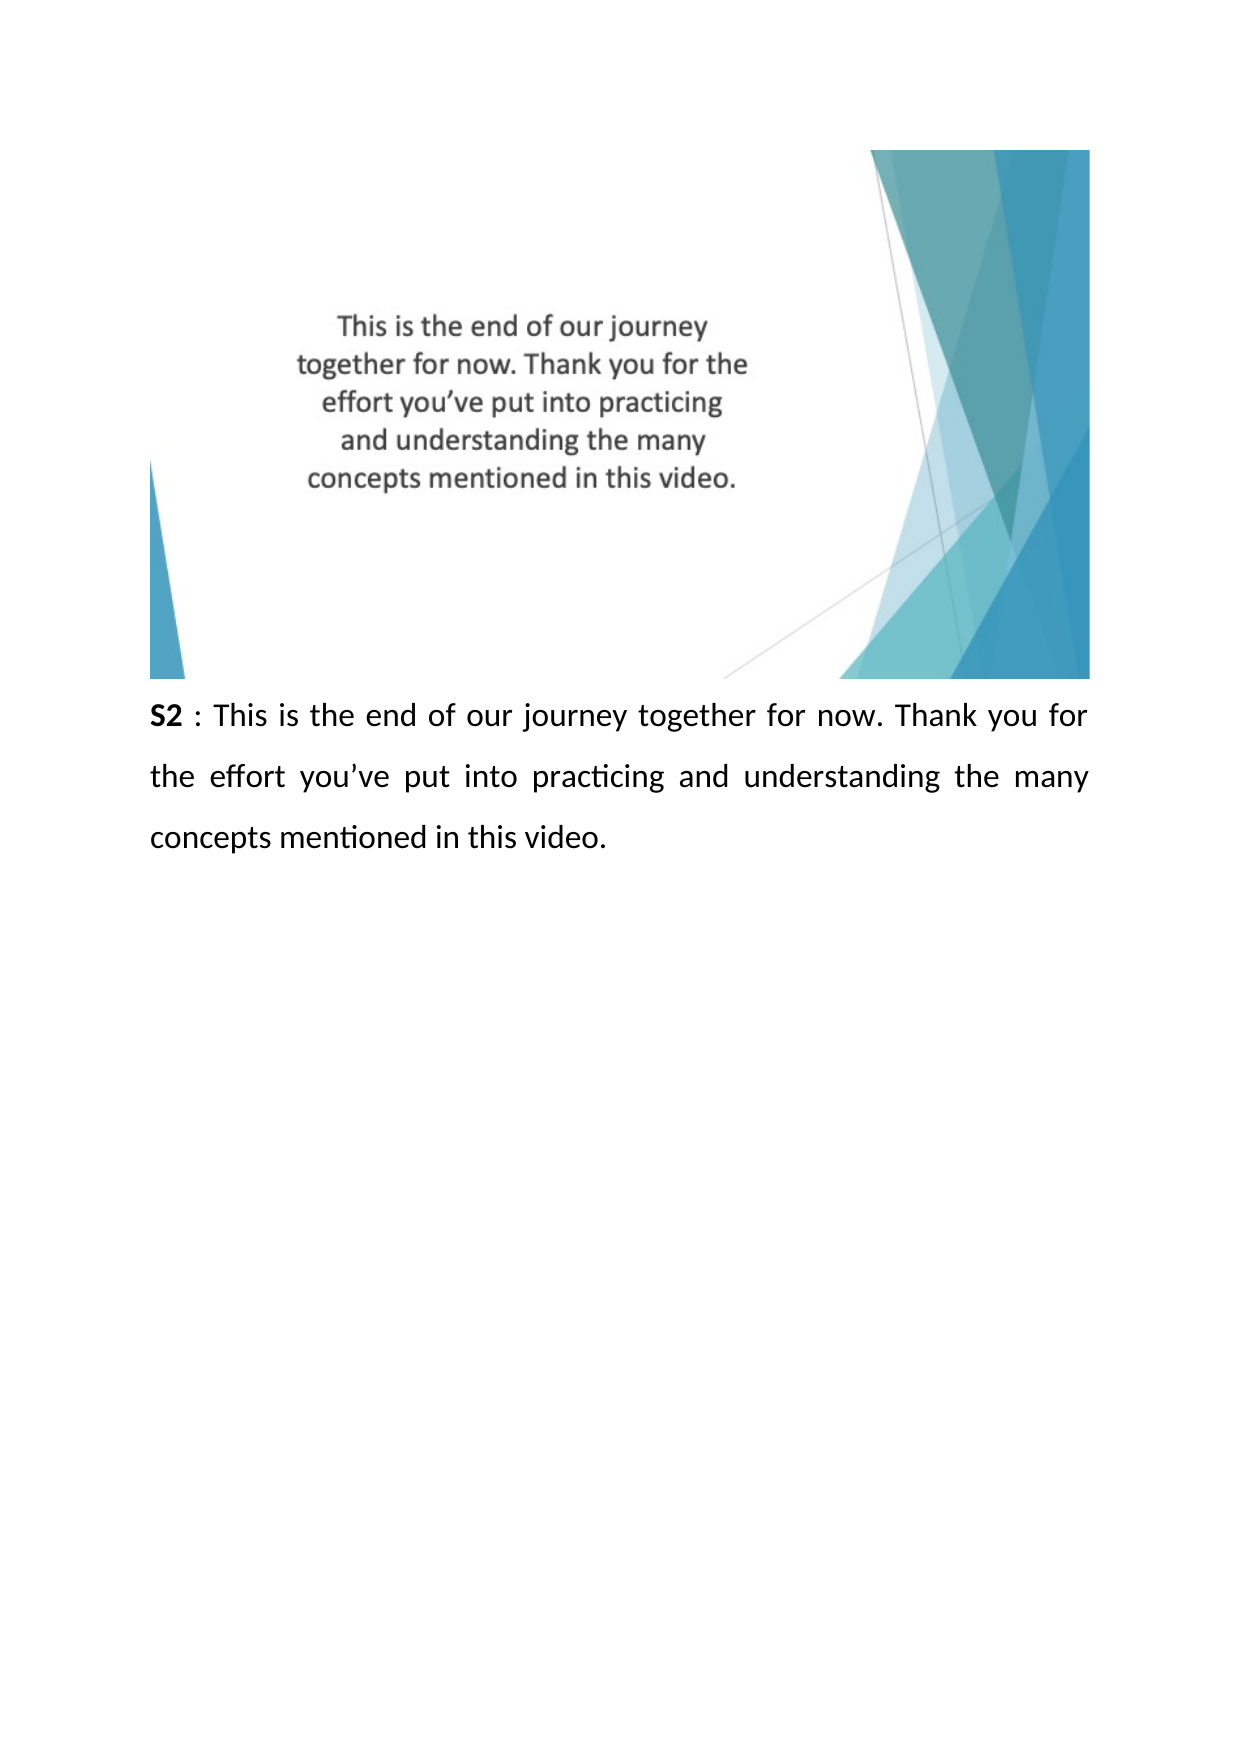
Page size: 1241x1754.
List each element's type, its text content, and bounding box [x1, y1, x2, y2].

picture [150, 150, 1090, 679]
text S2 : This is the end of our journey together for now. Thank you for the effort you’ve put into practicing and understanding the many concepts mentioned in this video. [150, 694, 1090, 857]
